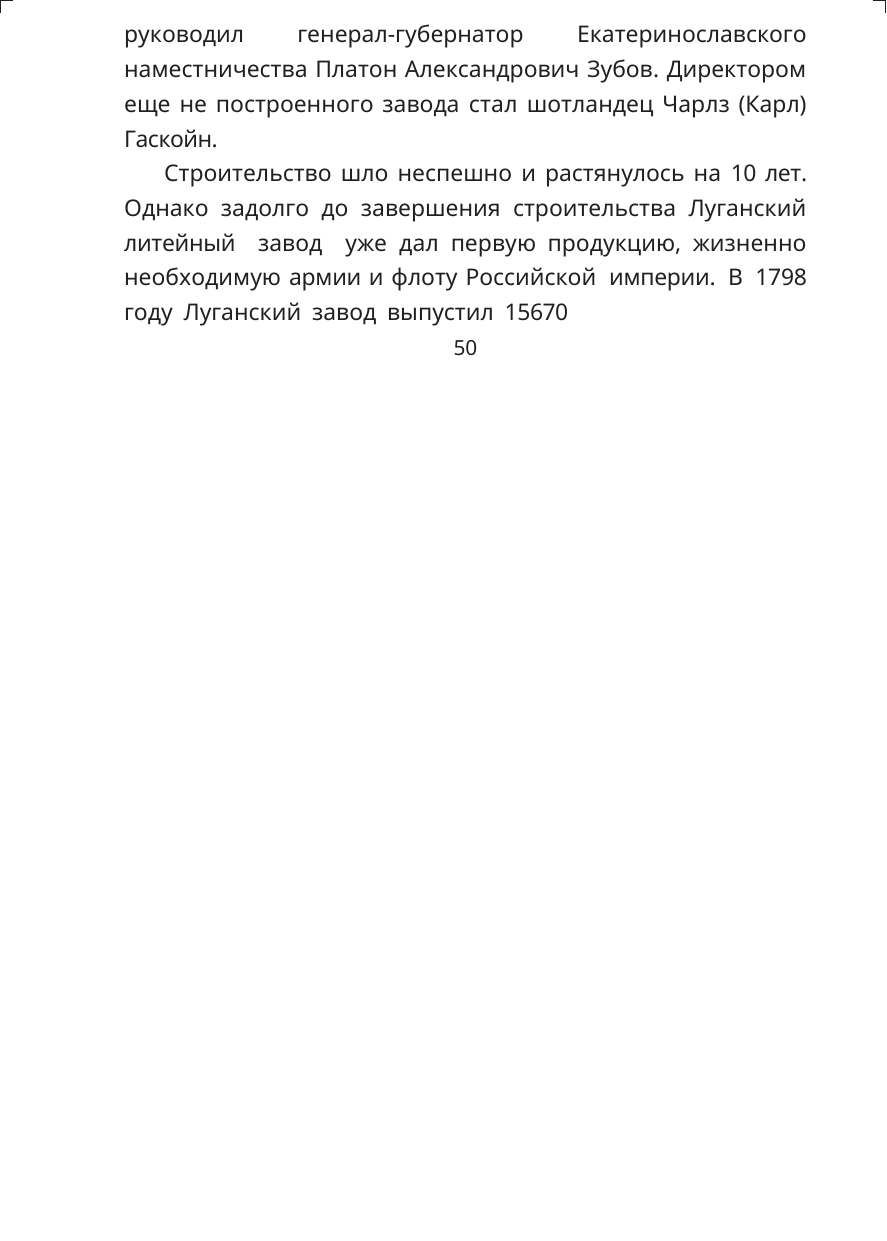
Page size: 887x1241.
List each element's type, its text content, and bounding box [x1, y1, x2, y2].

text Строительство шло неспешно и растянулось на 10 лет. Однако задолго до завершения строительства Луганский литейный завод уже дал первую продукцию, жизненно необходимую армии и флоту Российской империи. В 1798 году Луганский завод выпустил 15670 [124, 157, 807, 327]
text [124, 18, 807, 154]
text 50 [124, 333, 807, 361]
